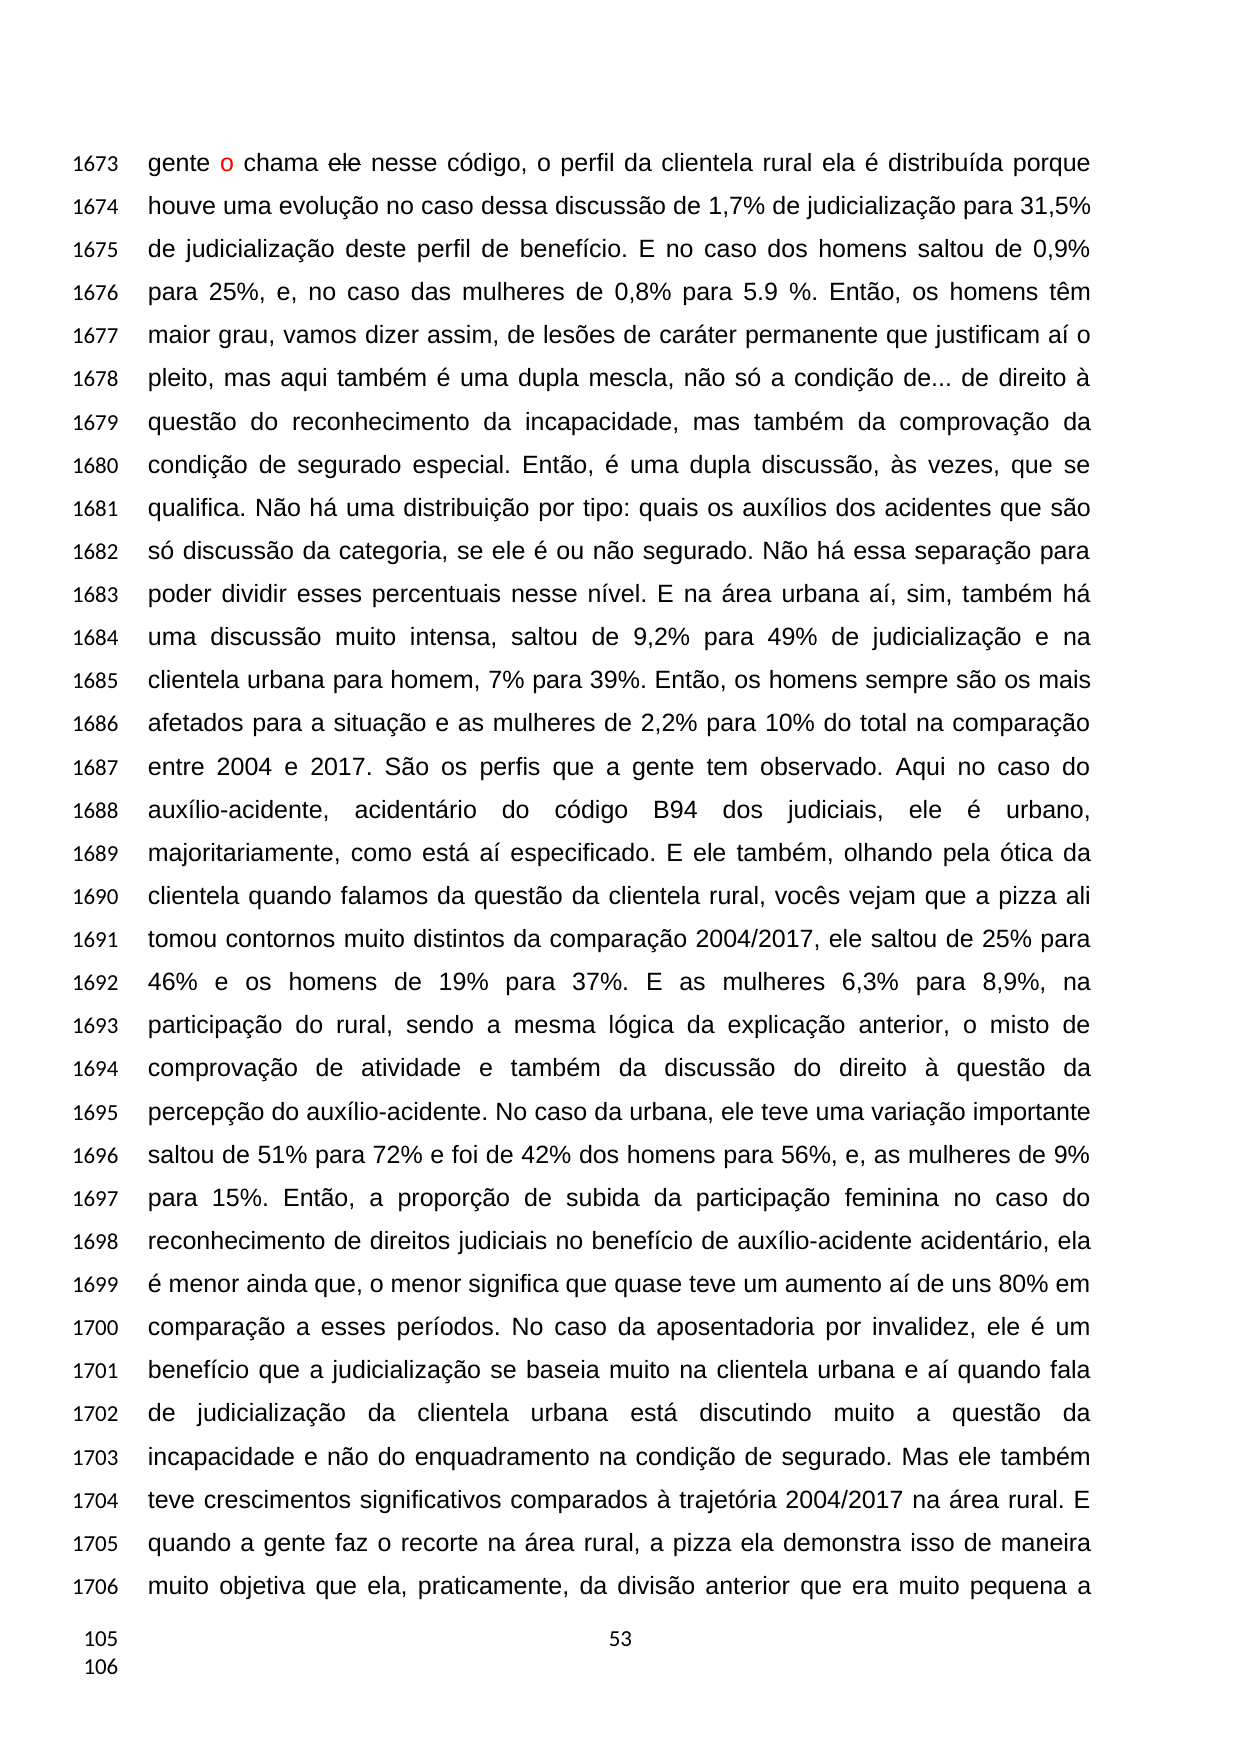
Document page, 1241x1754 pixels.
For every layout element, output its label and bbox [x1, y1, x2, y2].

text [148, 148, 1092, 1599]
